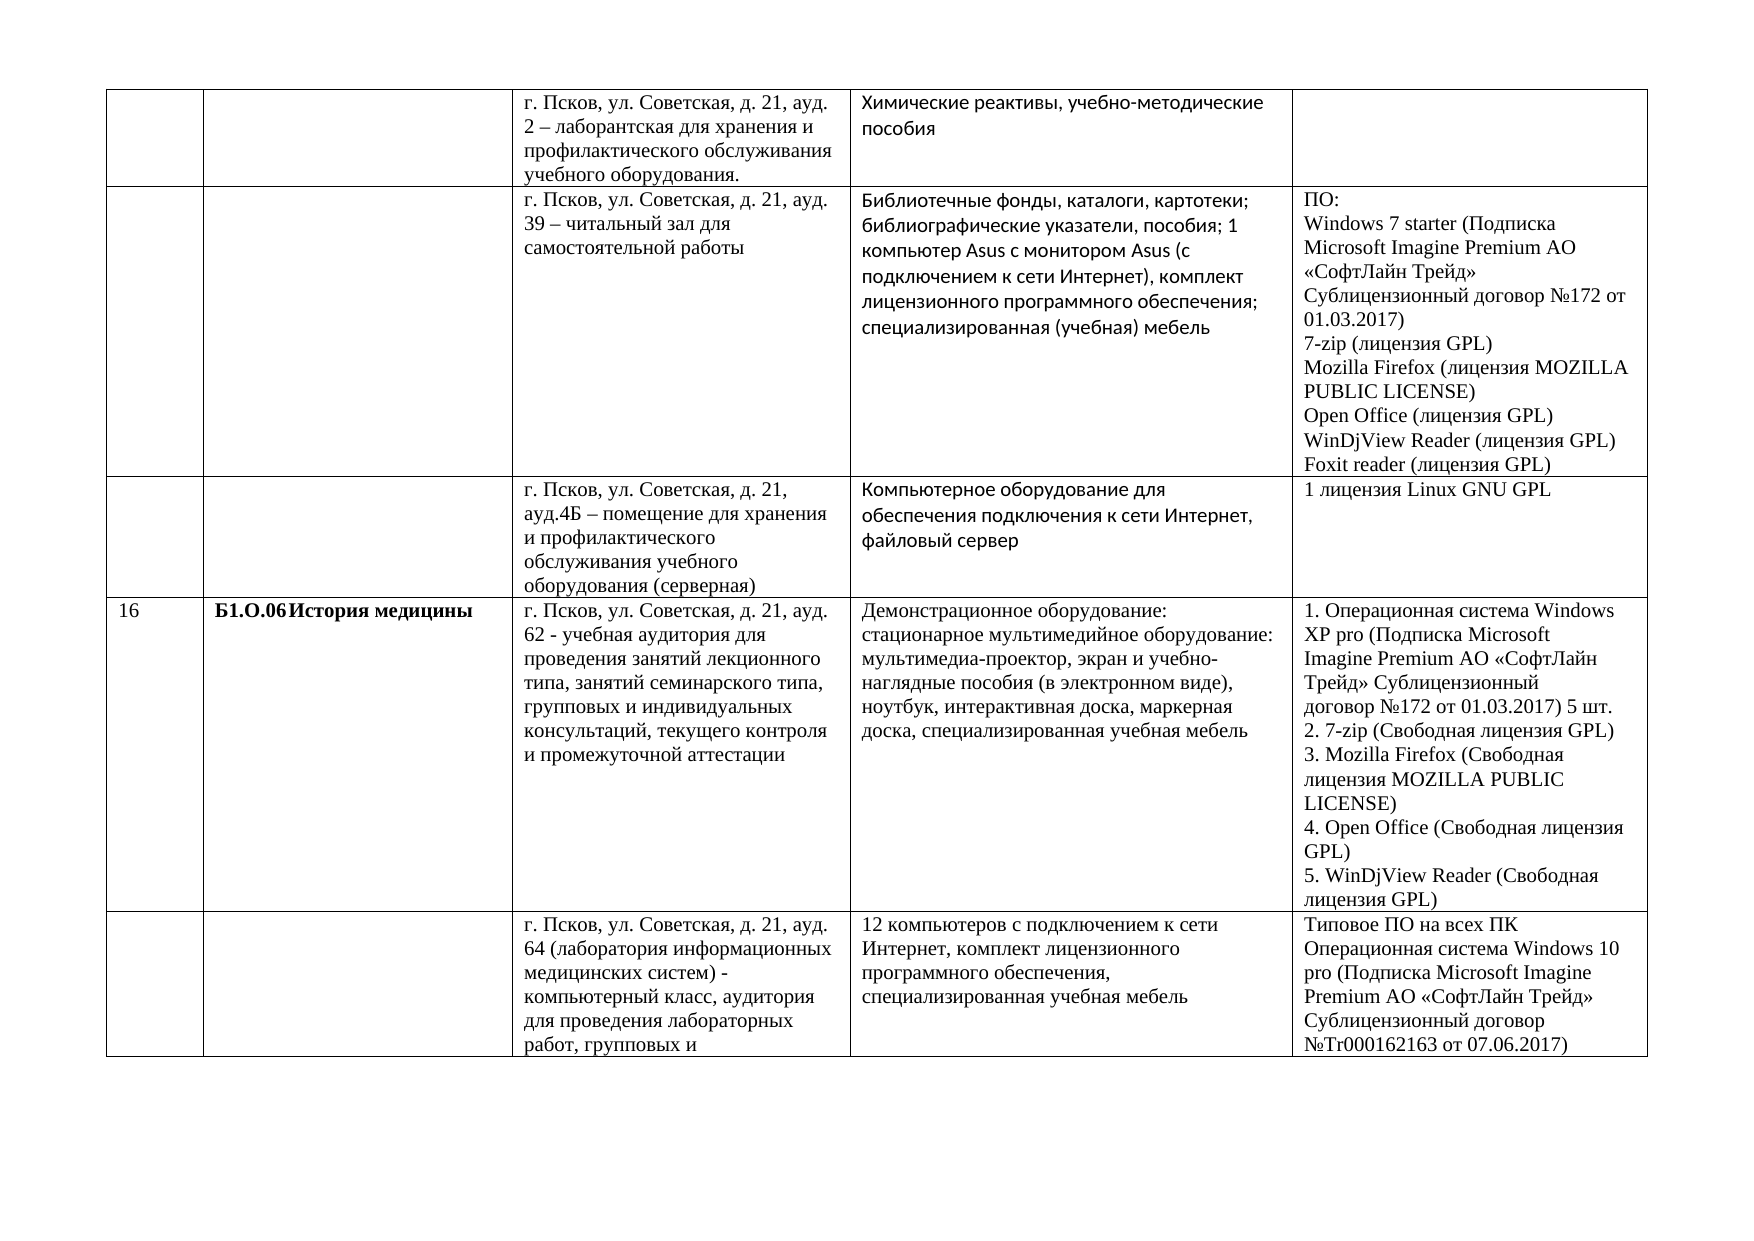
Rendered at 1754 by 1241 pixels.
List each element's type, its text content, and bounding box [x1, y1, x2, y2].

table_cell [204, 912, 512, 1056]
table_cell Компьютерное оборудование для обеспечения подключения к сети Интернет, файловый сервер [851, 477, 1292, 597]
table_cell [107, 187, 203, 476]
table_cell [204, 187, 512, 476]
table_cell [107, 90, 203, 186]
table_cell г. Псков, ул. Советская, д. 21, ауд. 2 – лаборантская для хранения и профилактического обслуживания учебного оборудования. [513, 90, 850, 186]
table_cell Химические реактивы, учебно-методические пособия [851, 90, 1292, 186]
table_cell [851, 912, 1292, 1056]
table_cell 1. Операционная система Windows XP pro (Подписка Microsoft Imagine Premium АО «СофтЛайн Трейд» Сублицензионный договор №172 от 01.03.2017) 5 шт. 2. 7-zip (Свободная лицензия GPL) 3. Mozilla Firefox (Свободная лицензия MOZILLA PUBLIC LICENSE) 4. Open Office (Свободная лицензия GPL) 5. WinDjView Reader (Свободная лицензия GPL) [1293, 598, 1647, 911]
table_cell 1 лицензия Linux GNU GPL [1293, 477, 1647, 597]
table_cell 16 [107, 598, 203, 911]
table_cell Библиотечные фонды, каталоги, картотеки; библиографические указатели, пособия; 1 компьютер Asus с монитором Asus (с подключением к сети Интернет), комплект лицензионного программного обеспечения; специализированная (учебная) мебель [851, 187, 1292, 476]
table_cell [1293, 912, 1647, 1056]
table_cell [204, 477, 512, 597]
table_cell Б1.О.06 История медицины [204, 598, 512, 911]
table_cell г. Псков, ул. Советская, д. 21, ауд. 39 – читальный зал для самостоятельной работы [513, 187, 850, 476]
table_cell [1293, 90, 1647, 186]
table_cell Демонстрационное оборудование: стационарное мультимедийное оборудование: мультимедиа-проектор, экран и учебно-наглядные пособия (в электронном виде), ноутбук, интерактивная доска, маркерная доска, специализированная учебная мебель [851, 598, 1292, 911]
table_cell г. Псков, ул. Советская, д. 21, ауд.4Б – помещение для хранения и профилактического обслуживания учебного оборудования (серверная) [513, 477, 850, 597]
table_cell [107, 477, 203, 597]
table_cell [513, 912, 850, 1056]
table_cell [204, 90, 512, 186]
table_cell г. Псков, ул. Советская, д. 21, ауд. 62 - учебная аудитория для проведения занятий лекционного типа, занятий семинарского типа, групповых и индивидуальных консультаций, текущего контроля и промежуточной аттестации [513, 598, 850, 911]
table_cell ПО: Windows 7 starter (Подписка Microsoft Imagine Premium АО «СофтЛайн Трейд» Сублицензионный договор №172 от 01.03.2017) 7-zip (лицензия GPL) Mozilla Firefox (лицензия MOZILLA PUBLIC LICENSE) Open Office (лицензия GPL) WinDjView Reader (лицензия GPL) Foxit reader (лицензия GPL) [1293, 187, 1647, 476]
table_cell [107, 912, 203, 1056]
